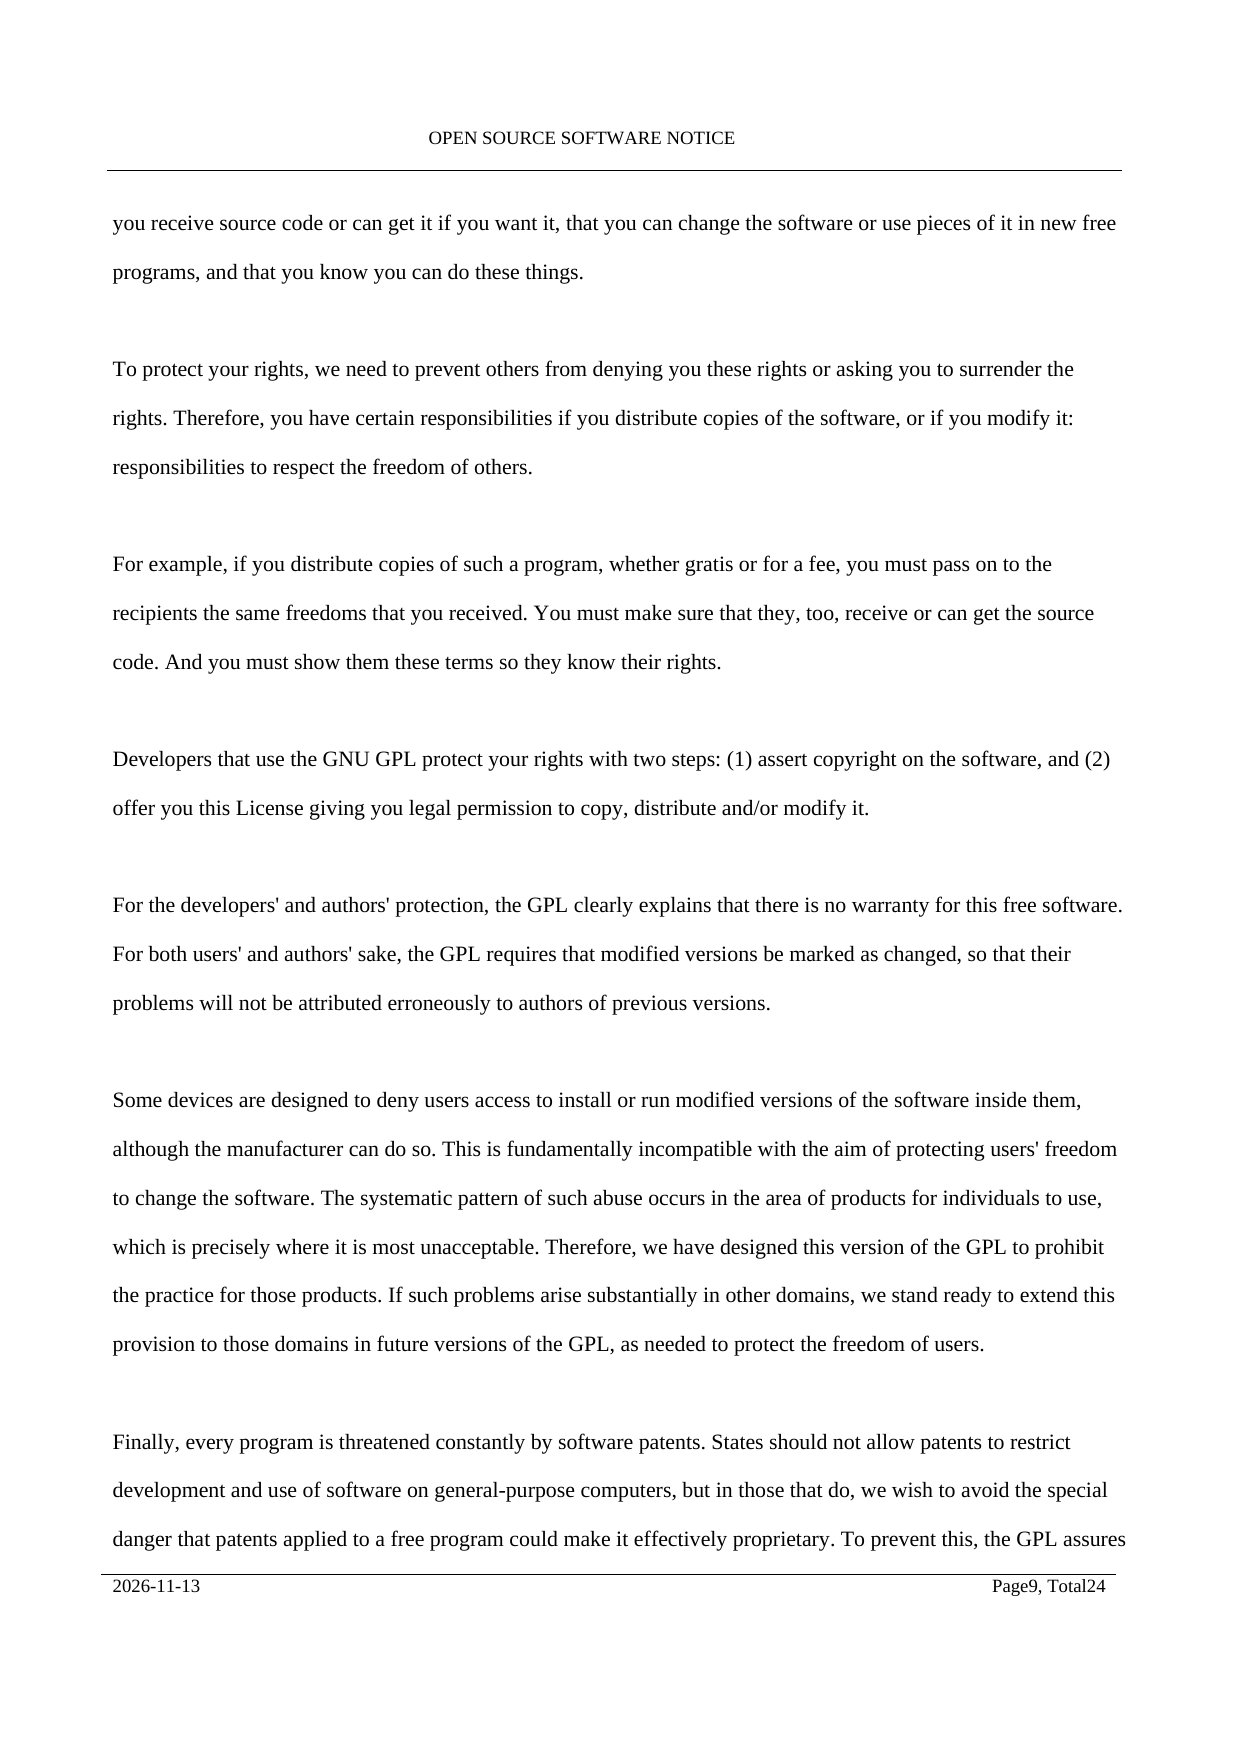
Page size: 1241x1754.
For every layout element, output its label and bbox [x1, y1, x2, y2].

text [112, 206, 1128, 1555]
